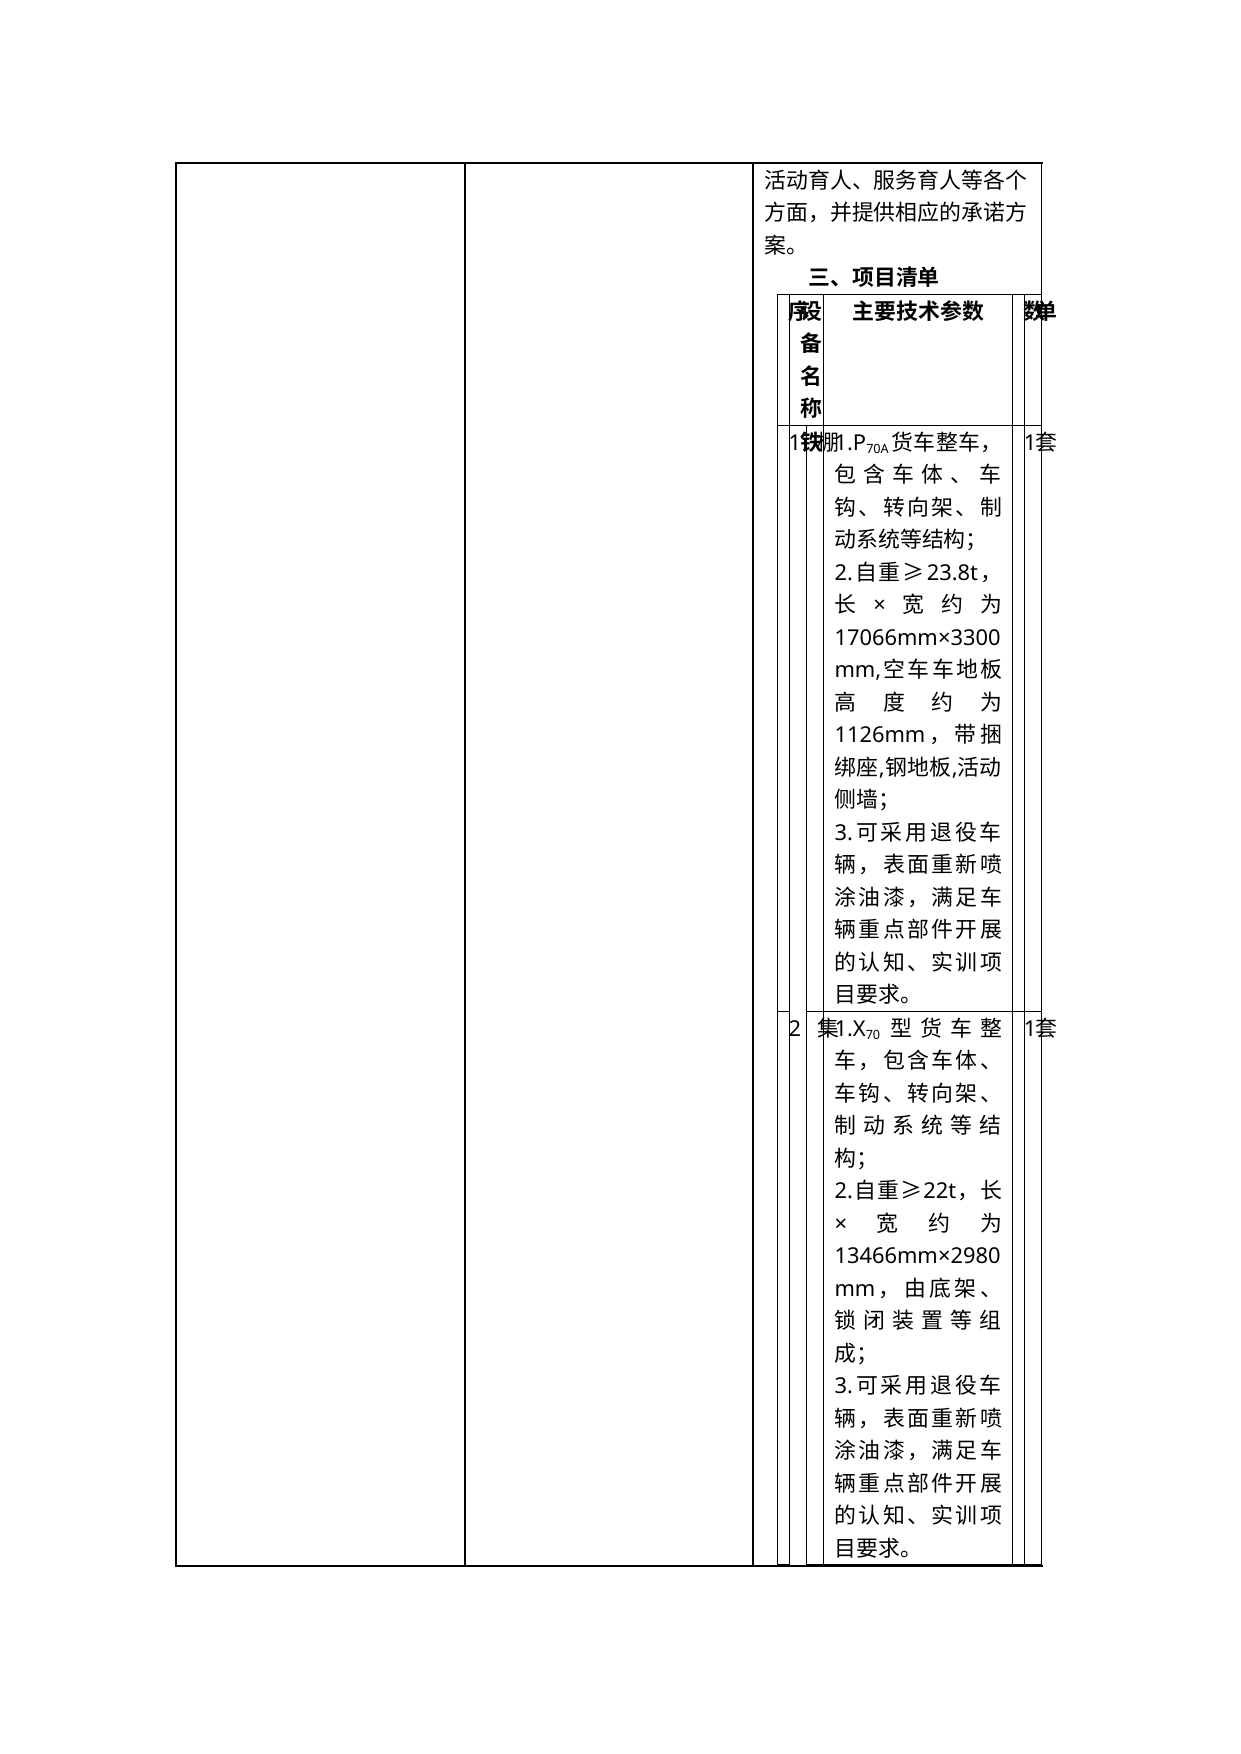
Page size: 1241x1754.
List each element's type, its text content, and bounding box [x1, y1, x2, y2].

table_cell 1 [177, 164, 464, 1565]
table_cell [466, 164, 752, 1565]
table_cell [754, 164, 1041, 1565]
